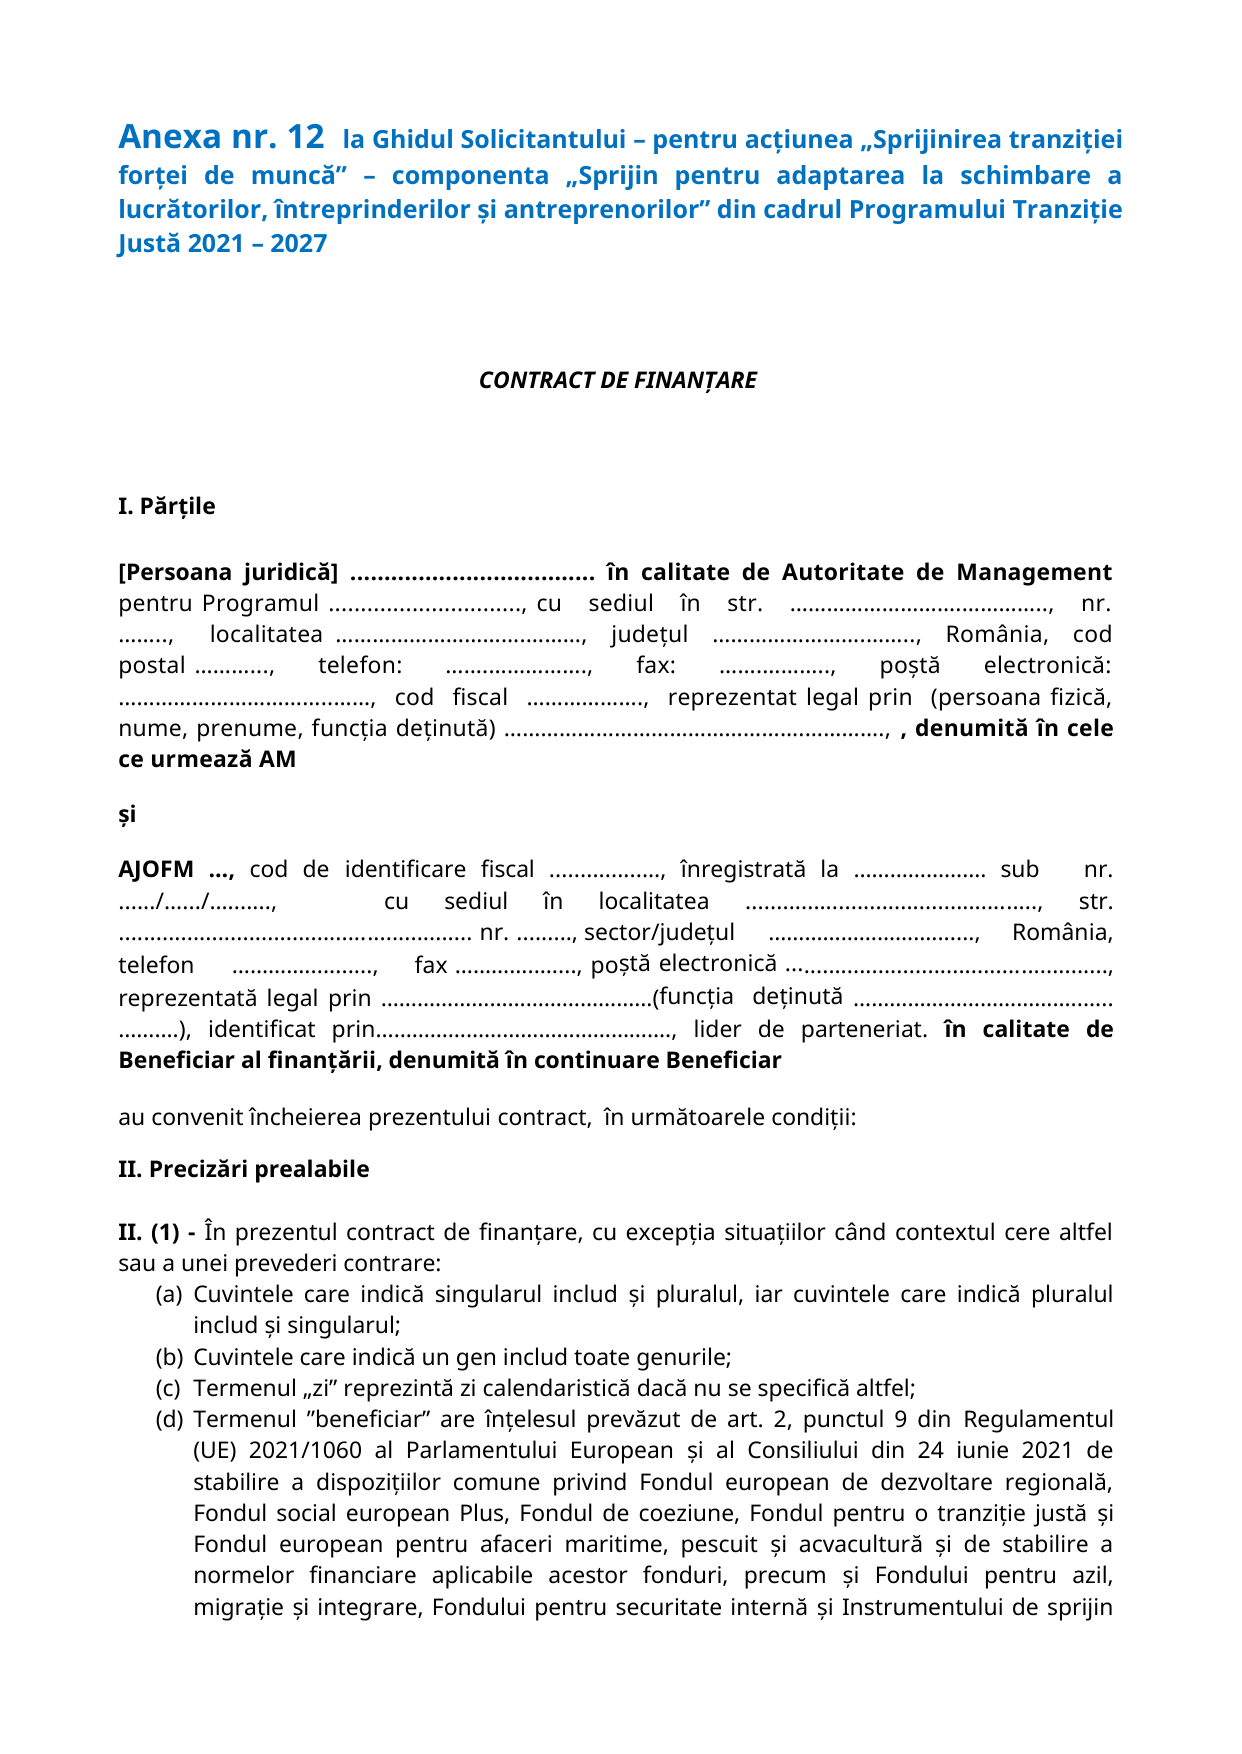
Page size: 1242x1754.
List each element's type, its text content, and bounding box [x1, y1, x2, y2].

list Cuvintele care indică un gen includ toate genurile; [156, 1341, 1114, 1372]
text AJOFM …, cod de identificare fiscal .................., înregistrată la …………………. sub nr. ....../….../…......., cu sediul în localitatea ..............................................., str. ......................................................... nr. ........., sector/județul ………………………......., România, telefon …………..........., fax ………….…...., poștă electronică ...................................................., reprezentată legal prin ………………………………………(funcția deținută ………………………………..…..……….), identificat prin…………………………………………., lider de parteneriat. în calitate de Beneficiar al finanțării, denumită în continuare Beneficiar [118, 853, 1114, 1075]
text I. Părţile [118, 494, 1114, 519]
text CONTRACT DE FINANȚARE [118, 367, 1120, 392]
text [Persoana juridică] .................................... în calitate de Autoritate de Management pentru Programul .............................., cu sediul în str. ……………………….………….., nr. …….., localitatea ………………………….………, județul …………………….…….., România, cod postal ………..., telefon: …….……………., fax: …….……….., poștă electronică: ……………………………..……, cod fiscal ………………., reprezentat legal prin (persoana fizică, nume, prenume, funcția deținută) ………………………………………….…………., , denumită în cele ce urmează AM [118, 556, 1114, 774]
text II. Precizări prealabile [118, 1153, 1122, 1184]
text au convenit încheierea prezentului contract, în următoarele condiții: [118, 1101, 1122, 1132]
text și [118, 802, 1122, 827]
list Termenul „zi” reprezintă zi calendaristică dacă nu se specifică altfel; [156, 1372, 1114, 1403]
list Cuvintele care indică singularul includ şi pluralul, iar cuvintele care indică pluralul includ şi singularul; [156, 1278, 1114, 1341]
text II. (1) - În prezentul contract de finanțare, cu excepția situațiilor când contextul cere altfel sau a unei prevederi contrare: [118, 1216, 1114, 1278]
text Anexa nr. 12 la Ghidul Solicitantului – pentru acțiunea „Sprijinirea tranziției forței de muncă” – componenta „Sprijin pentru adaptarea la schimbare a lucrătorilor, întreprinderilor și antreprenorilor” din cadrul Programului Tranziție Justă 2021 – 2027 [118, 112, 1124, 260]
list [156, 1403, 1114, 1622]
